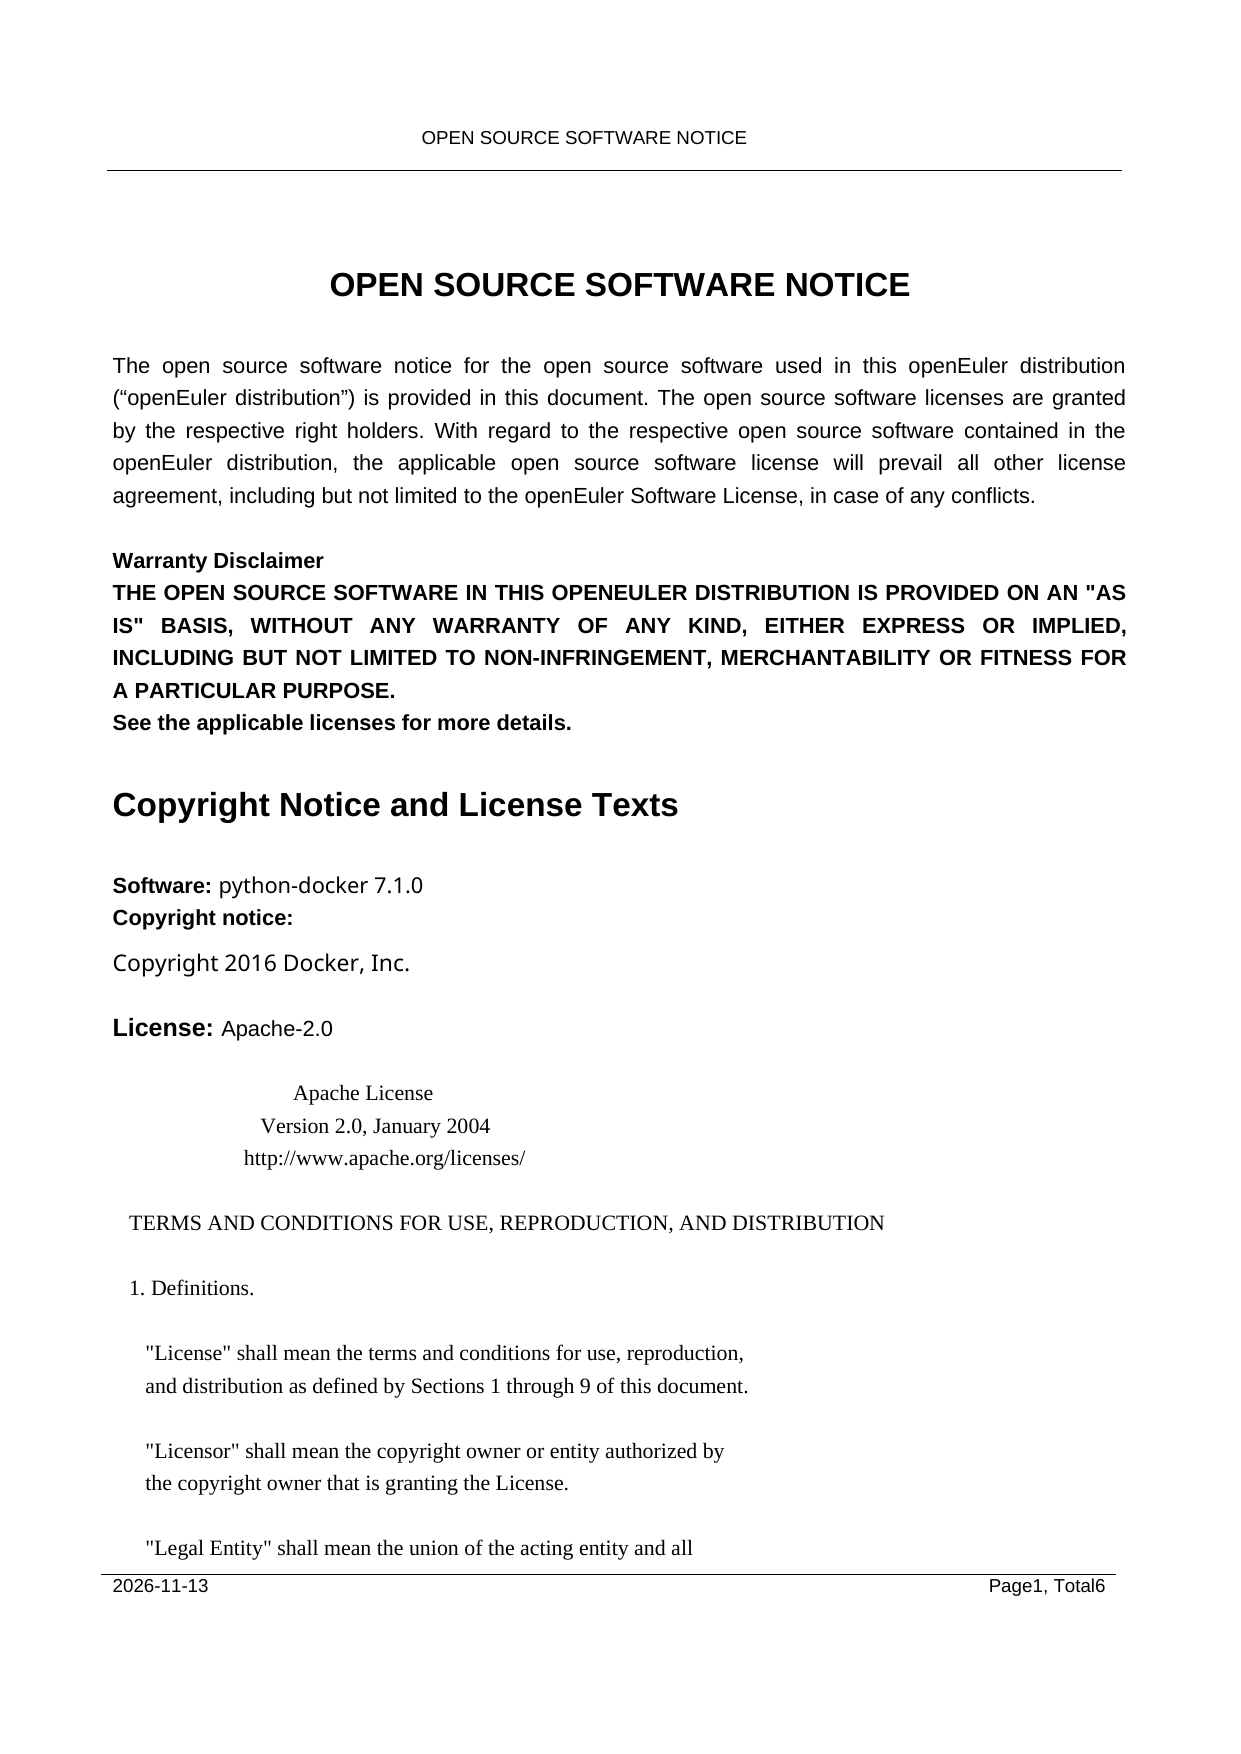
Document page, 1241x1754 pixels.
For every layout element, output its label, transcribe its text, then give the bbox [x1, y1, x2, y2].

text OPEN SOURCE SOFTWARE NOTICE [112, 251, 1128, 316]
text The open source software notice for the open source software used in this openEuler distribution (“openEuler distribution”) is provided in this document. The open source software licenses are granted by the respective right holders. With regard to the respective open source software contained in the openEuler distribution, the applicable open source software license will prevail all other license agreement, including but not limited to the openEuler Software License, in case of any conflicts. [112, 349, 1128, 511]
text Copyright Notice and License Texts [112, 771, 1128, 836]
text THE OPEN SOURCE SOFTWARE IN THIS OPENEULER DISTRIBUTION IS PROVIDED ON AN "AS IS" BASIS, WITHOUT ANY WARRANTY OF ANY KIND, EITHER EXPRESS OR IMPLIED, INCLUDING BUT NOT LIMITED TO NON-INFRINGEMENT, MERCHANTABILITY OR FITNESS FOR A PARTICULAR PURPOSE. See the applicable licenses for more details. [112, 576, 1128, 739]
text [112, 1044, 1128, 1564]
title Software: python-docker 7.1.0 [112, 869, 1128, 901]
text Warranty Disclaimer [112, 544, 1128, 576]
text License: Apache-2.0 [112, 1012, 1128, 1044]
text Copyright notice: [112, 901, 1128, 934]
text Copyright 2016 Docker, Inc. [112, 947, 1128, 1012]
